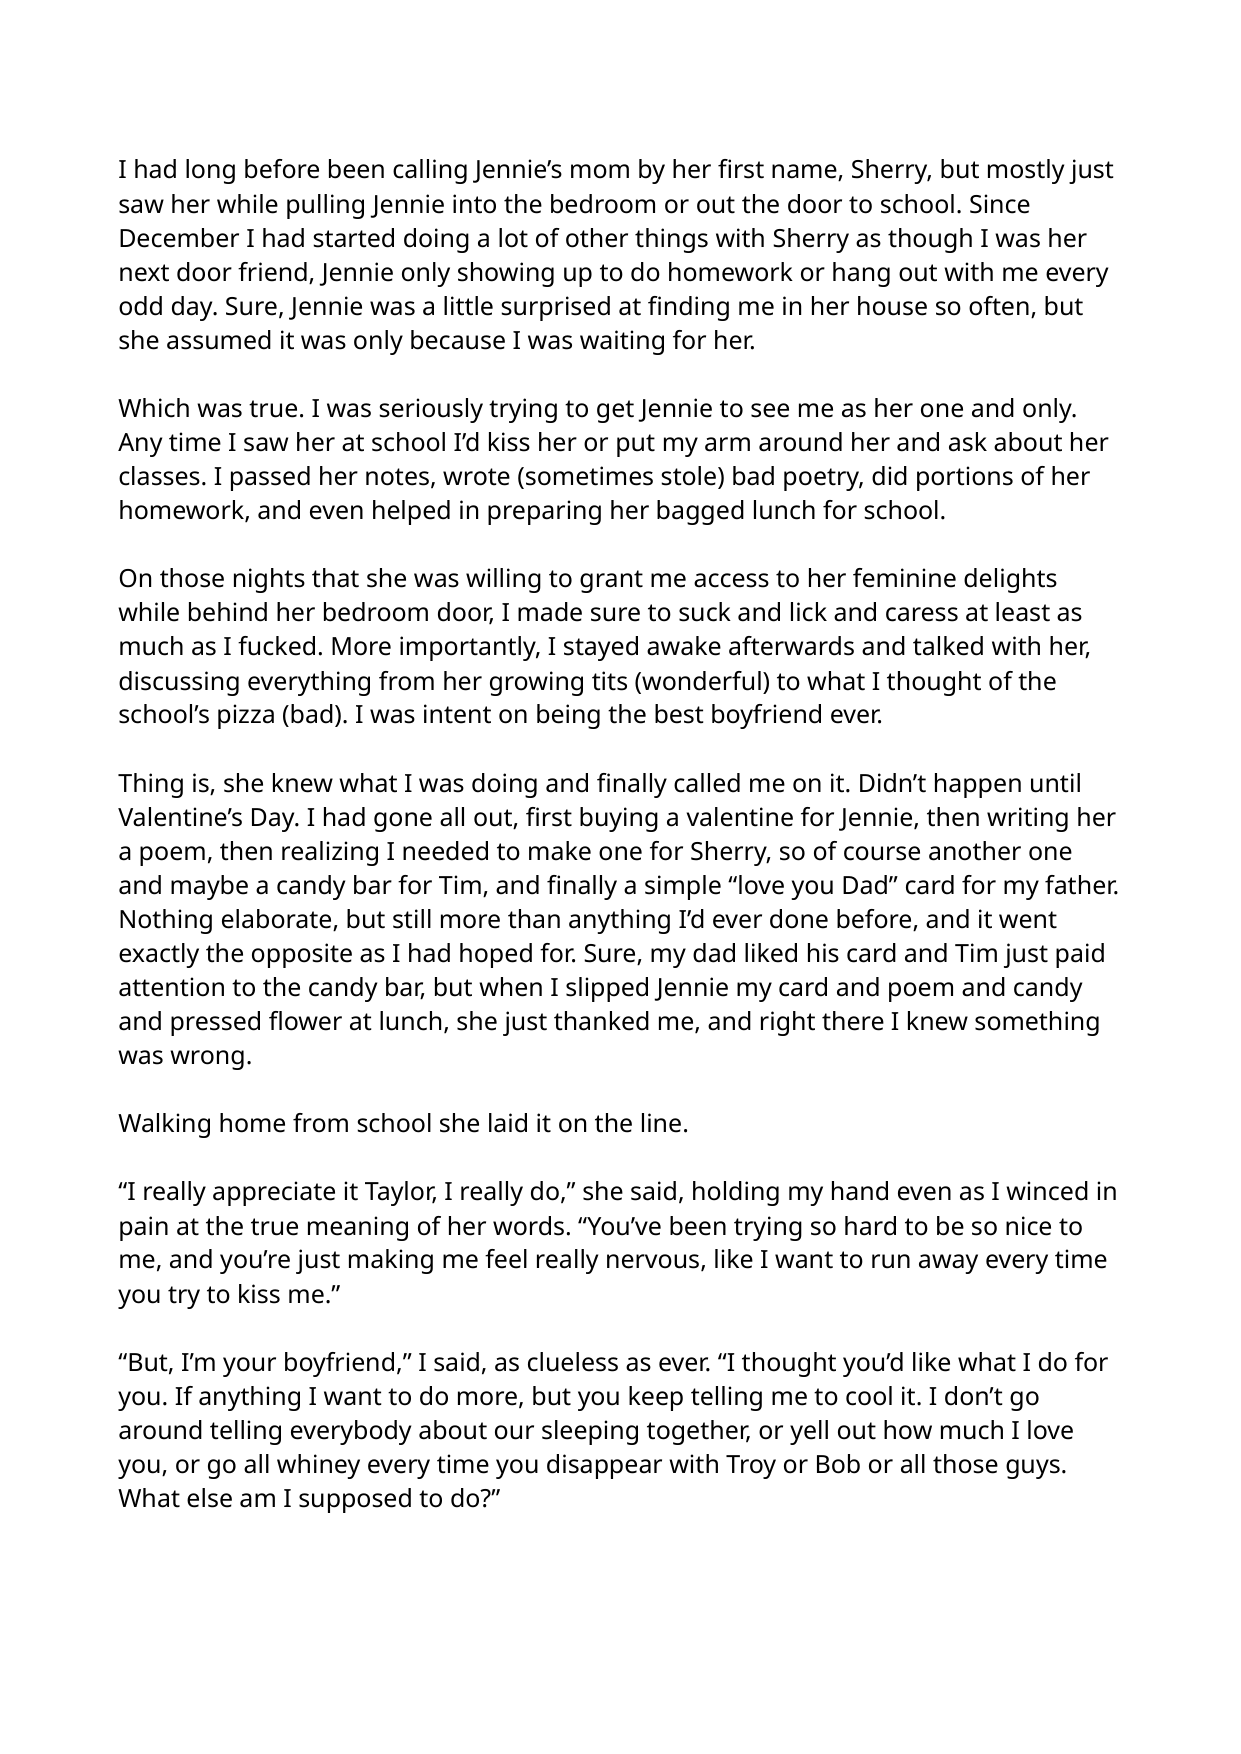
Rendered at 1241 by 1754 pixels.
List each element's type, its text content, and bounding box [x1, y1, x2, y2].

text I had long before been calling Jennie’s mom by her first name, Sherry, but mostly just saw her while pulling Jennie into the bedroom or out the door to school. Since December I had started doing a lot of other things with Sherry as though I was her next door friend, Jennie only showing up to do homework or hang out with me every odd day. Sure, Jennie was a little surprised at finding me in her house so often, but she assumed it was only because I was waiting for her. [118, 152, 1122, 357]
text Walking home from school she laid it on the line. [118, 1106, 1122, 1140]
text On those nights that she was willing to grant me access to her feminine delights while behind her bedroom door, I made sure to suck and lick and caress at least as much as I fucked. More importantly, I stayed awake afterwards and talked with her, discussing everything from her growing tits (wonderful) to what I thought of the school’s pizza (bad). I was intent on being the best boyfriend ever. [118, 561, 1122, 731]
text Thing is, she knew what I was doing and finally called me on it. Didn’t happen until Valentine’s Day. I had gone all out, first buying a valentine for Jennie, then writing her a poem, then realizing I needed to make one for Sherry, so of course another one and maybe a candy bar for Tim, and finally a simple “love you Dad” card for my father. Nothing elaborate, but still more than anything I’d ever done before, and it went exactly the opposite as I had hoped for. Sure, my dad liked his card and Tim just paid attention to the candy bar, but when I slipped Jennie my card and poem and candy and pressed flower at lunch, she just thanked me, and right there I knew something was wrong. [118, 765, 1122, 1072]
text Which was true. I was seriously trying to get Jennie to see me as her one and only. Any time I saw her at school I’d kiss her or put my arm around her and ask about her classes. I passed her notes, wrote (sometimes stole) bad poetry, did portions of her homework, and even helped in preparing her bagged lunch for school. [118, 391, 1122, 527]
text “But, I’m your boyfriend,” I said, as clueless as ever. “I thought you’d like what I do for you. If anything I want to do more, but you keep telling me to cool it. I don’t go around telling everybody about our sleeping together, or yell out how much I love you, or go all whiney every time you disappear with Troy or Bob or all those guys. What else am I supposed to do?” [118, 1344, 1122, 1515]
text “I really appreciate it Taylor, I really do,” she said, holding my hand even as I winced in pain at the true meaning of her words. “You’ve been trying so hard to be so nice to me, and you’re just making me feel really nervous, like I want to run away every time you try to kiss me.” [118, 1174, 1122, 1310]
